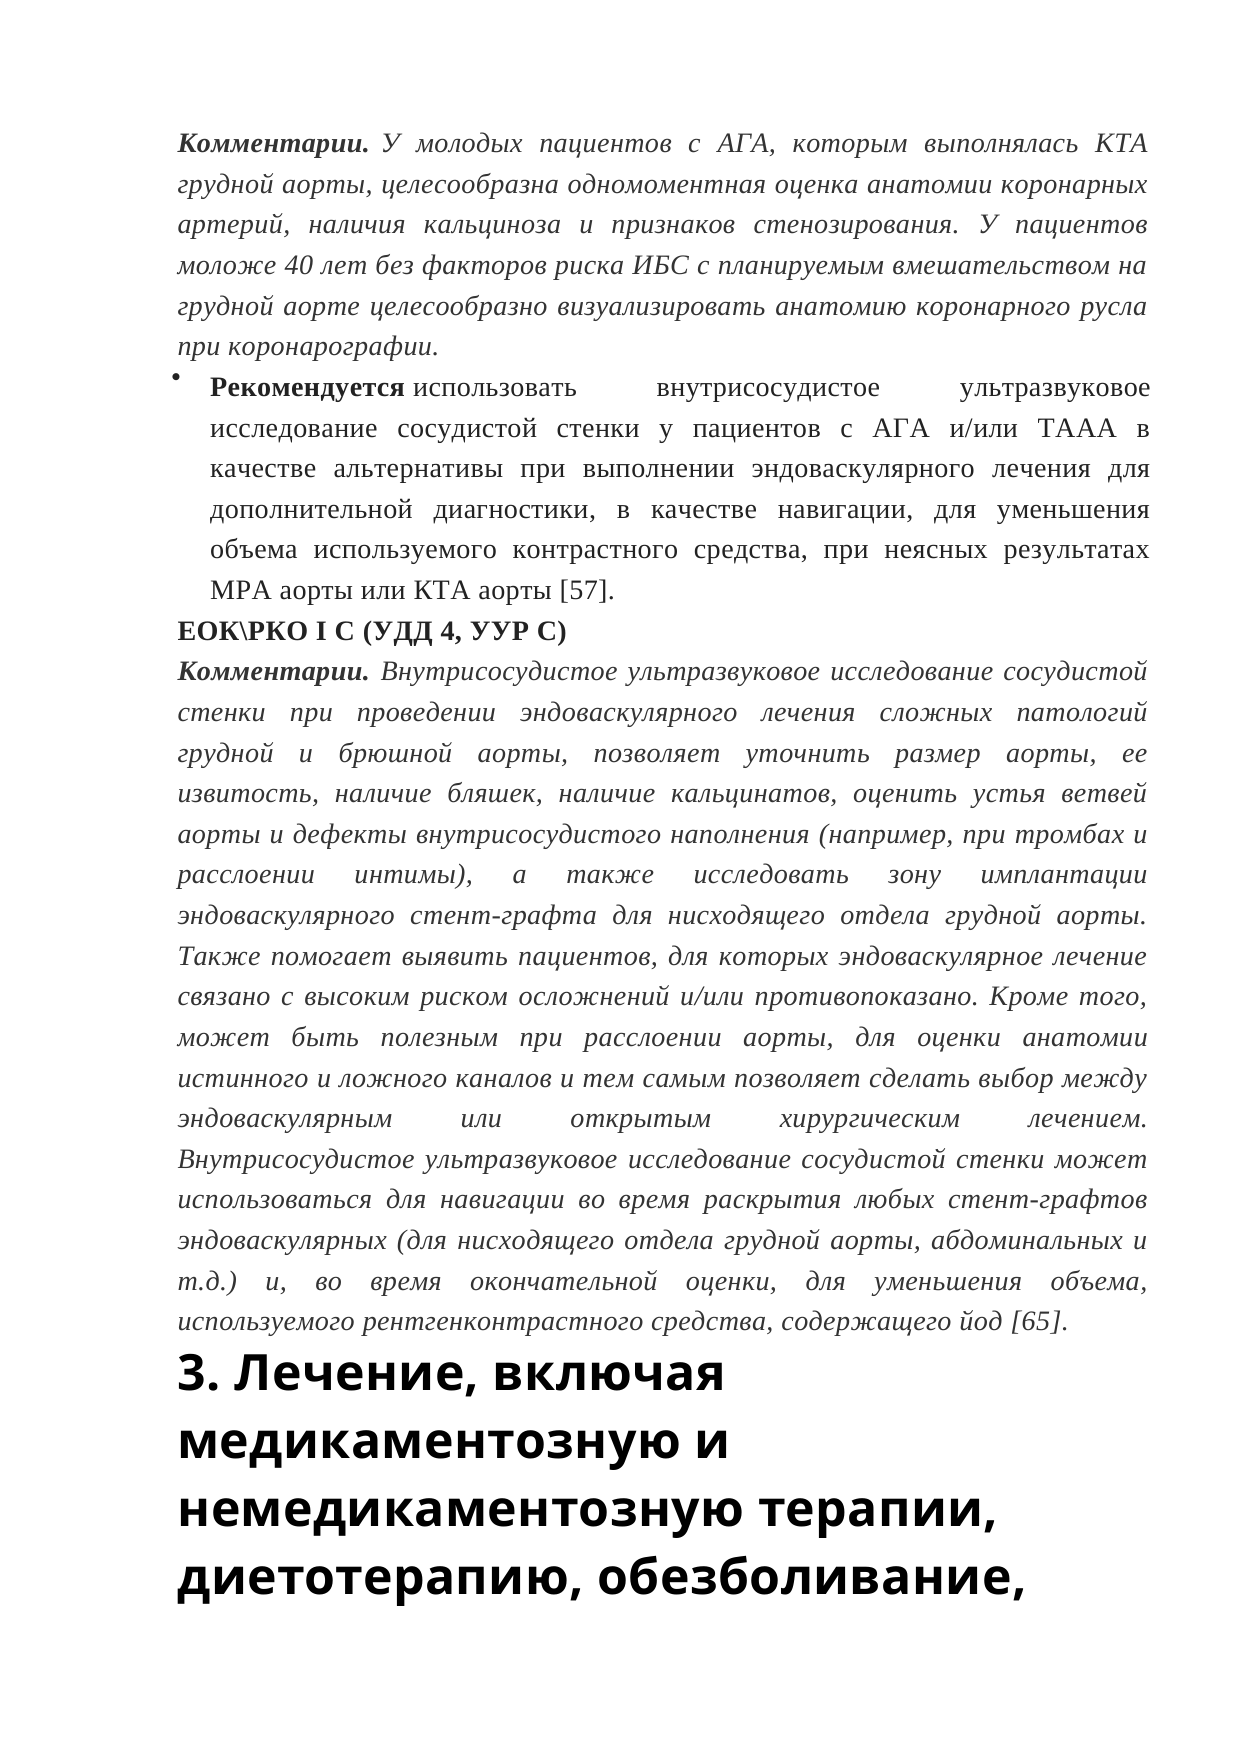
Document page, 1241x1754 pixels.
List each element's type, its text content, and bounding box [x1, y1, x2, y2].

text ЕОК\РКО I C (УДД 4, УУР C) [177, 606, 1152, 646]
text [177, 1337, 1152, 1609]
text Комментарии. Внутрисосудистое ультразвуковое исследование сосудистой стенки при проведении эндоваскулярного лечения сложных патологий грудной и брюшной аорты, позволяет уточнить размер аорты, ее извитость, наличие бляшек, наличие кальцинатов, оценить устья ветвей аорты и дефекты внутрисосудистого наполнения (например, при тромбах и расслоении интимы), а также исследовать зону имплантации эндоваскулярного стент-графта для нисходящего отдела грудной аорты. Также помогает выявить пациентов, для которых эндоваскулярное лечение связано с высоким риском осложнений и/или противопоказано. Кроме того, может быть полезным при расслоении аорты, для оценки анатомии истинного и ложного каналов и тем самым позволяет сделать выбор между эндоваскулярным или открытым хирургическим лечением. Внутрисосудистое ультразвуковое исследование сосудистой стенки может использоваться для навигации во время раскрытия любых стент-графтов эндоваскулярных (для нисходящего отдела грудной аорты, абдоминальных и т.д.) и, во время окончательной оценки, для уменьшения объема, используемого рентгенконтрастного средства, содержащего йод [65]. [177, 646, 1152, 1337]
text Комментарии. У молодых пациентов с АГА, которым выполнялась КТА грудной аорты, целесообразна одномоментная оценка анатомии коронарных артерий, наличия кальциноза и признаков стенозирования. У пациентов моложе 40 лет без факторов риска ИБС с планируемым вмешательством на грудной аорте целесообразно визуализировать анатомию коронарного русла при коронарографии. [177, 118, 1152, 362]
list Рекомендуется использовать внутрисосудистое ультразвуковое исследование сосудистой стенки у пациентов с АГА и/или ТААА в качестве альтернативы при выполнении эндоваскулярного лечения для дополнительной диагностики, в качестве навигации, для уменьшения объема используемого контрастного средства, при неясных результатах МРА аорты или КТА аорты [57]. [172, 362, 1152, 606]
